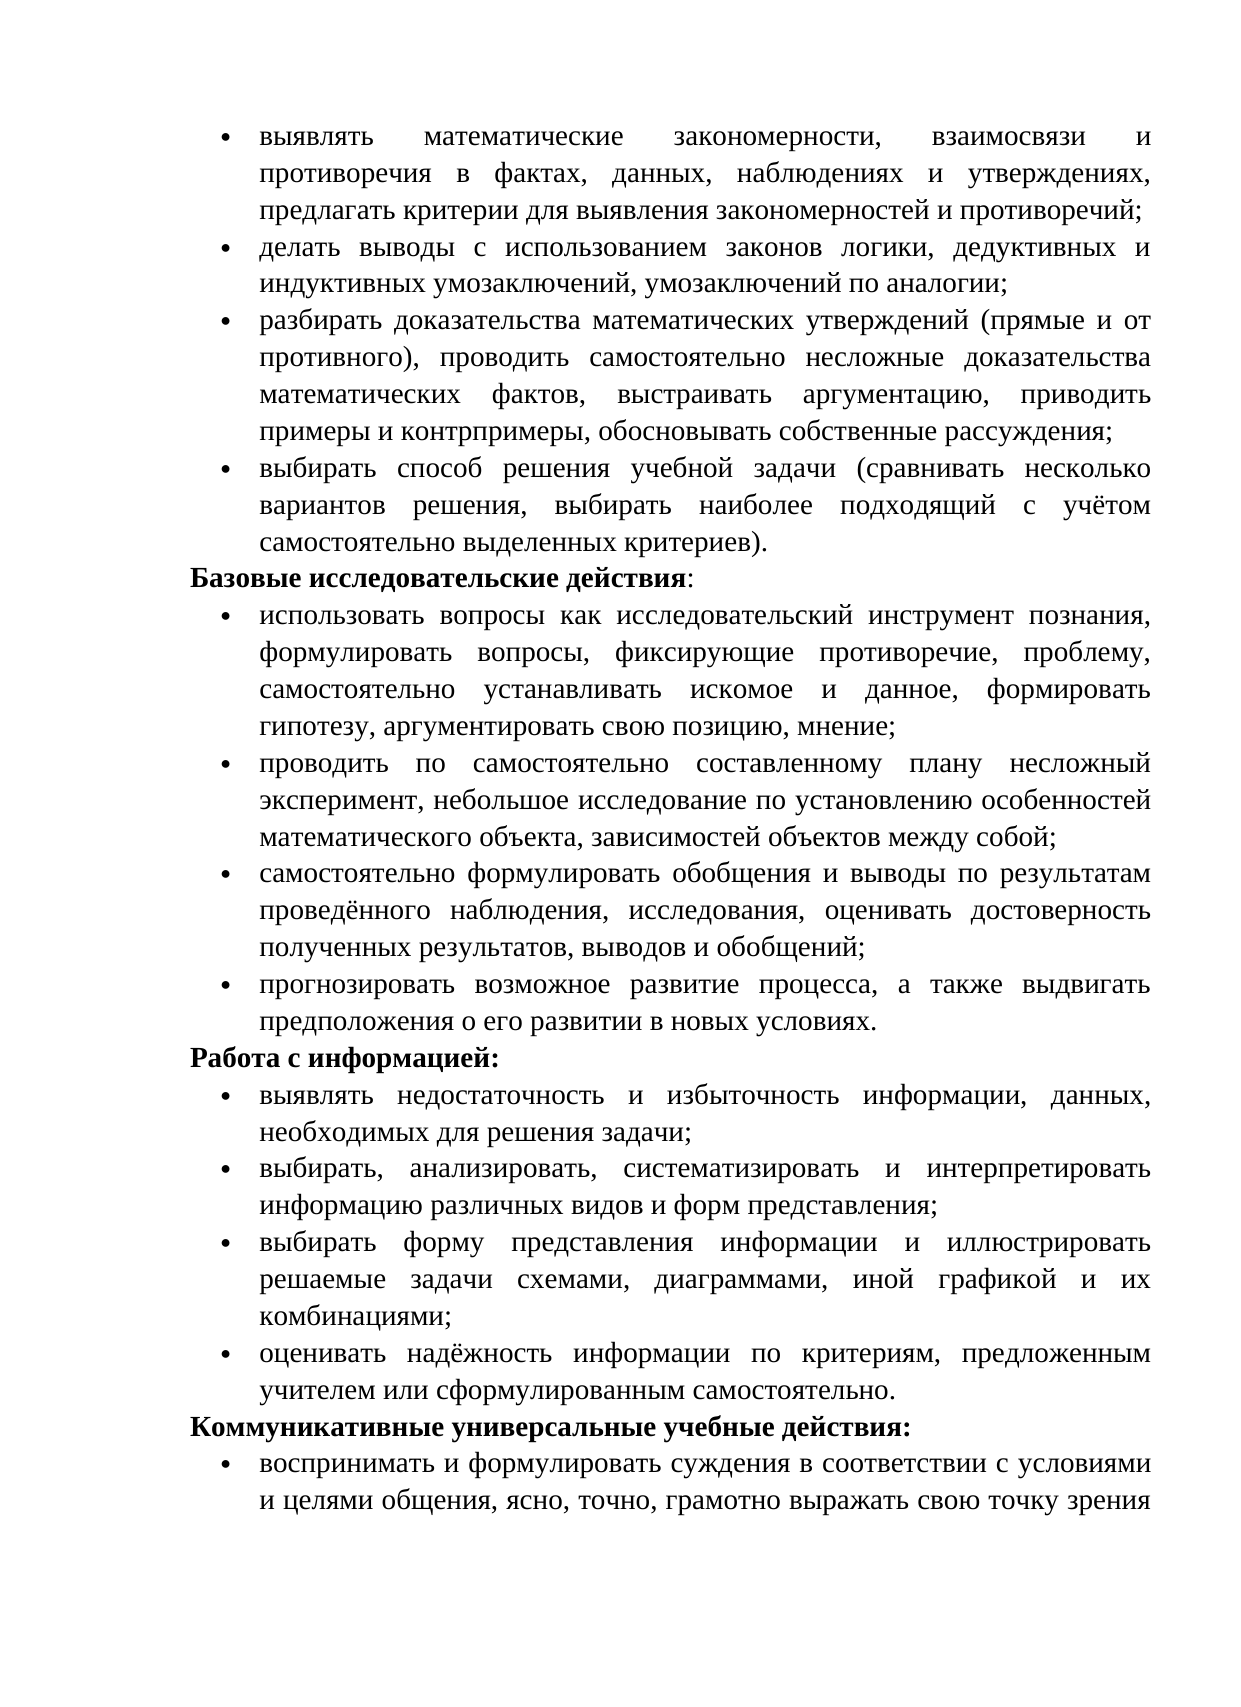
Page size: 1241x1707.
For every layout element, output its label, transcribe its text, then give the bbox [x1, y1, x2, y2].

text Базовые исследовательские действия: [190, 561, 1152, 594]
list выбирать форму представления информации и иллюстрировать решаемые задачи схемами, диаграммами, иной графикой и их комбинациями; [222, 1224, 1152, 1332]
list выявлять недостаточность и избыточность информации, данных, необходимых для решения задачи; [222, 1077, 1152, 1147]
list прогнозировать возможное развитие процесса, а также выдвигать предположения о его развитии в новых условиях. [222, 966, 1152, 1037]
list самостоятельно формулировать обобщения и выводы по результатам проведённого наблюдения, исследования, оценивать достоверность полученных результатов, выводов и обобщений; [222, 856, 1152, 963]
list выбирать, анализировать, систематизировать и интерпретировать информацию различных видов и форм представления; [222, 1151, 1152, 1221]
text Работа с информацией: [190, 1040, 1152, 1073]
list выявлять математические закономерности, взаимосвязи и противоречия в фактах, данных, наблюдениях и утверждениях, предлагать критерии для выявления закономерностей и противоречий; [222, 118, 1152, 225]
list разбирать доказательства математических утверждений (прямые и от противного), проводить самостоятельно несложные доказательства математических фактов, выстраивать аргументацию, приводить примеры и контрпримеры, обосновывать собственные рассуждения; [222, 302, 1152, 447]
list выбирать способ решения учебной задачи (сравнивать несколько вариантов решения, выбирать наиболее подходящий с учётом самостоятельно выделенных критериев). [222, 450, 1152, 557]
list оценивать надёжность информации по критериям, предложенным учителем или сформулированным самостоятельно. [222, 1335, 1152, 1405]
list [222, 1446, 1152, 1516]
text Коммуникативные универсальные учебные действия: [190, 1409, 1152, 1442]
list использовать вопросы как исследовательский инструмент познания, формулировать вопросы, фиксирующие противоречие, проблему, самостоятельно устанавливать искомое и данное, формировать гипотезу, аргументировать свою позицию, мнение; [222, 597, 1152, 742]
list проводить по самостоятельно составленному плану несложный эксперимент, небольшое исследование по установлению особенностей математического объекта, зависимостей объектов между собой; [222, 745, 1152, 852]
list делать выводы с использованием законов логики, дедуктивных и индуктивных умозаключений, умозаключений по аналогии; [222, 229, 1152, 299]
